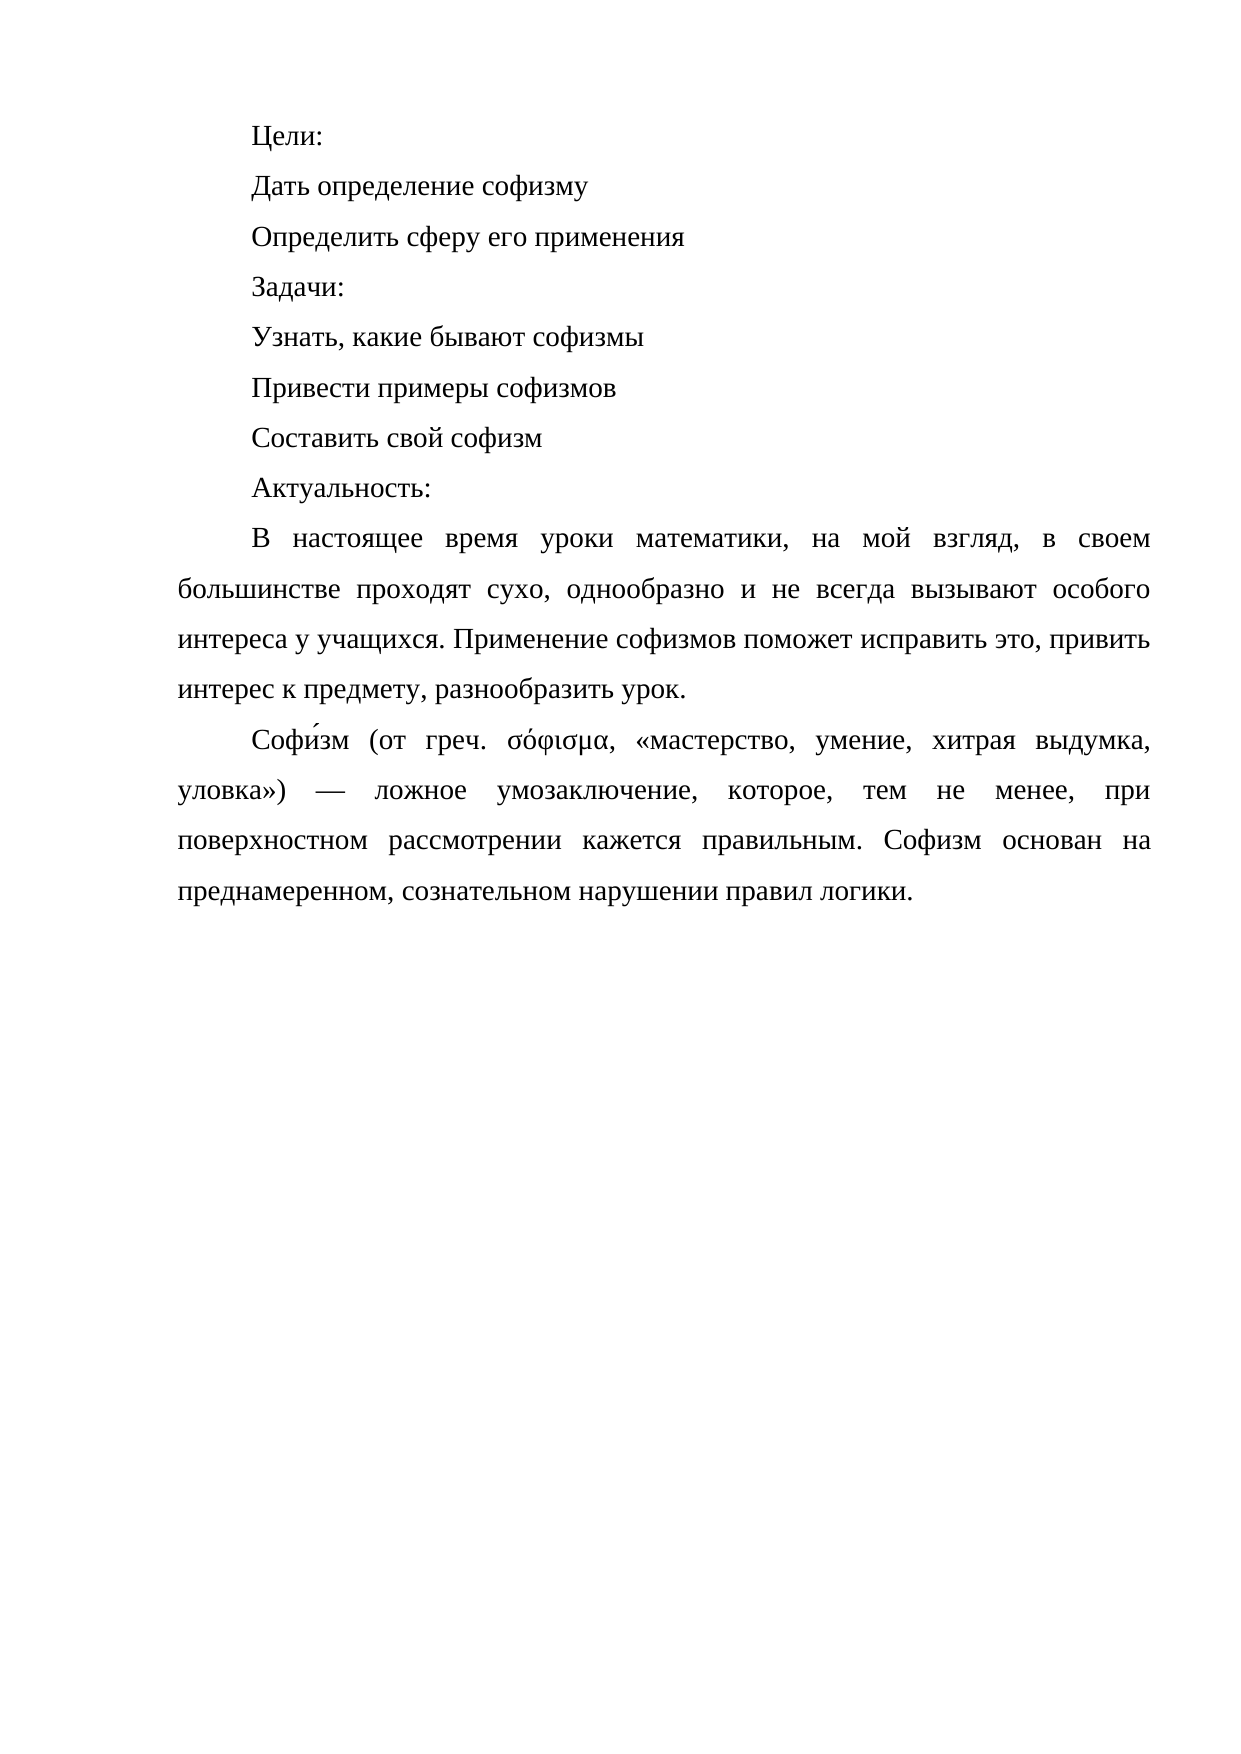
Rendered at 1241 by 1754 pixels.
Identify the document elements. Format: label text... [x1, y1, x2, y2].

text Определить сферу его применения [177, 219, 1152, 252]
text Узнать, какие бывают софизмы [177, 319, 1152, 353]
text Софи́зм (от греч. σόφισμα, «мастерство, умение, хитрая выдумка, уловка») — ложное умозаключение, которое, тем не менее, при поверхностном рассмотрении кажется правильным. Софизм основан на преднамеренном, сознательном нарушении правил логики. [177, 722, 1152, 906]
text В настоящее время уроки математики, на мой взгляд, в своем большинстве проходят сухо, однообразно и не всегда вызывают особого интереса у учащихся. Применение софизмов поможет исправить это, привить интерес к предмету, разнообразить урок. [177, 521, 1152, 705]
text Цели: [177, 118, 1152, 152]
text Привести примеры софизмов [177, 370, 1152, 403]
text Актуальность: [177, 470, 1152, 504]
text Составить свой софизм [177, 420, 1152, 453]
text Дать определение софизму [177, 168, 1152, 202]
text Задачи: [177, 269, 1152, 303]
